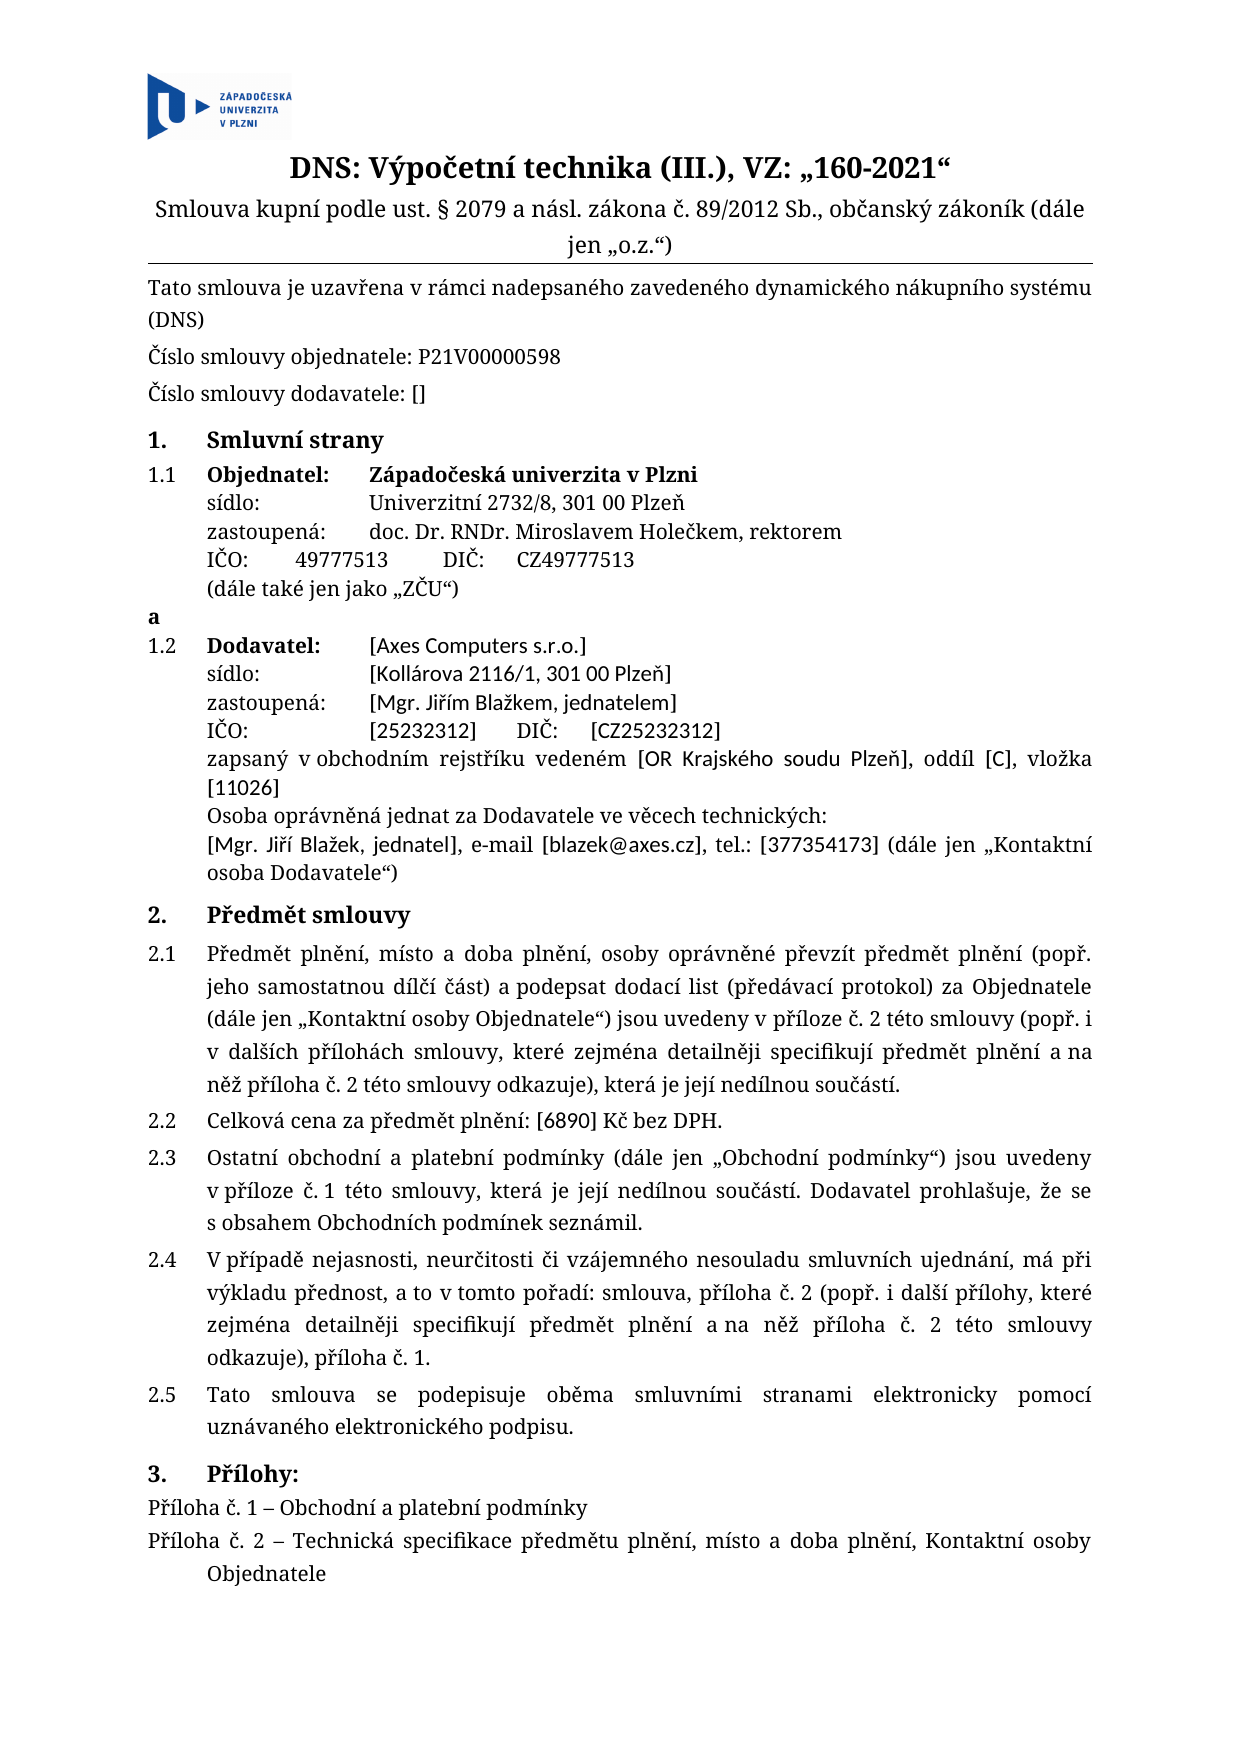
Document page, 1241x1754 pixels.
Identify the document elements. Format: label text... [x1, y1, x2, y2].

list Tato smlouva se podepisuje oběma smluvními stranami elektronicky pomocí uznávaného elektronického podpisu. [148, 1380, 1093, 1441]
text sídlo: Univerzitní 2732/8, 301 00 Plzeň [207, 488, 1093, 517]
text (dále také jen jako „ZČU“) [207, 574, 1093, 602]
text IČO: 49777513 DIČ: CZ49777513 [207, 545, 1093, 574]
text Tato smlouva je uzavřena v rámci nadepsaného zavedeného dynamického nákupního systému (DNS) [148, 273, 1093, 334]
text [Mgr. Jiří Blažek, jednatel], e-mail [blazek@axes.cz], tel.: [377354173] (dále jen „Kontaktní osoba Dodavatele“) [207, 830, 1093, 887]
text IČO: [25232312] DIČ: [CZ25232312] [207, 716, 1093, 744]
text zapsaný v obchodním rejstříku vedeném [OR Krajského soudu Plzeň], oddíl [C], vložka [11026] [207, 744, 1093, 801]
list Předmět plnění, místo a doba plnění, osoby oprávněné převzít předmět plnění (popř. jeho samostatnou dílčí část) a podepsat dodací list (předávací protokol) za Objednatele (dále jen „Kontaktní osoby Objednatele“) jsou uvedeny v příloze č. 2 této smlouvy (popř. i v dalších přílohách smlouvy, které zejména detailněji specifikují předmět plnění a na něž příloha č. 2 této smlouvy odkazuje), která je její nedílnou součástí. [148, 939, 1093, 1098]
text Osoba oprávněná jednat za Dodavatele ve věcech technických: [207, 801, 1093, 830]
text Číslo smlouvy dodavatele: [] [148, 379, 1093, 407]
list Smluvní strany [148, 424, 1093, 455]
list Předmět smlouvy [148, 899, 1093, 930]
text zastoupená: [Mgr. Jiřím Blažkem, jednatelem] [207, 688, 1093, 716]
list Ostatní obchodní a platební podmínky (dále jen „Obchodní podmínky“) jsou uvedeny v příloze č. 1 této smlouvy, která je její nedílnou součástí. Dodavatel prohlašuje, že se s obsahem Obchodních podmínek seznámil. [148, 1143, 1093, 1237]
list Dodavatel: [Axes Computers s.r.o.] [148, 631, 1093, 659]
list Přílohy: [148, 1457, 1093, 1489]
text Smlouva kupní podle ust. § 2079 a násl. zákona č. 89/2012 Sb., občanský zákoník (dále jen „o.z.“) [148, 193, 1093, 263]
picture [147, 73, 292, 140]
text Příloha č. 2 – Technická specifikace předmětu plnění, místo a doba plnění, Kontaktní osoby Objednatele [148, 1526, 1093, 1587]
list Celková cena za předmět plnění: [6890] Kč bez DPH. [148, 1106, 1093, 1135]
text DNS: Výpočetní technika (III.), VZ: „160-2021“ [148, 148, 1093, 187]
text Příloha č. 1 – Obchodní a platební podmínky [148, 1493, 1093, 1522]
text zastoupená: doc. Dr. RNDr. Miroslavem Holečkem, rektorem [207, 517, 1093, 545]
list V případě nejasnosti, neurčitosti či vzájemného nesouladu smluvních ujednání, má při výkladu přednost, a to v tomto pořadí: smlouva, příloha č. 2 (popř. i další přílohy, které zejména detailněji specifikují předmět plnění a na něž příloha č. 2 této smlouvy odkazuje), příloha č. 1. [148, 1245, 1093, 1371]
text a [148, 602, 1093, 631]
text Číslo smlouvy objednatele: P21V00000598 [148, 342, 1093, 371]
list Objednatel: Západočeská univerzita v Plzni [148, 460, 1093, 488]
text sídlo: [Kollárova 2116/1, 301 00 Plzeň] [207, 659, 1093, 688]
